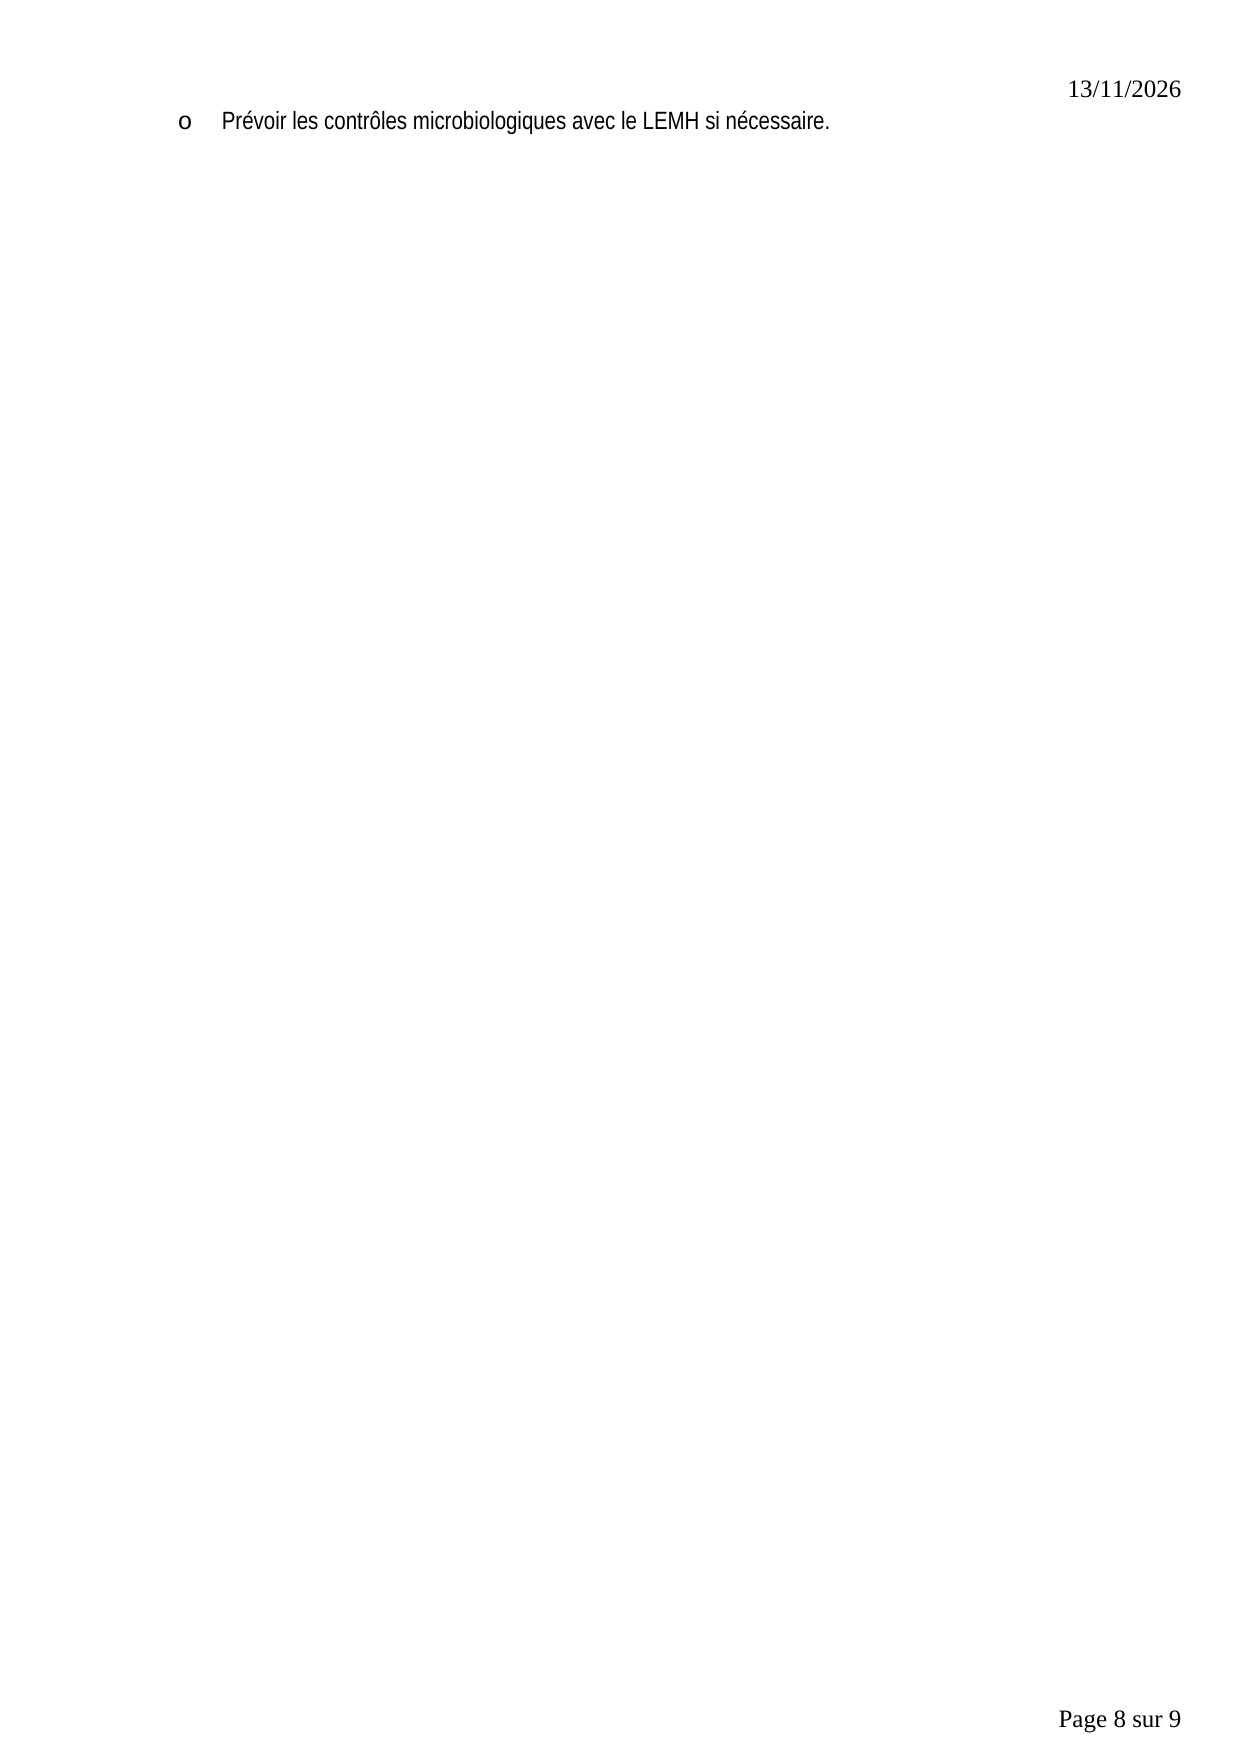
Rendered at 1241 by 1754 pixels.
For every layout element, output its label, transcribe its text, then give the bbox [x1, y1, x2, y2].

list Prévoir les contrôles microbiologiques avec le LEMH si nécessaire. [177, 106, 1122, 137]
